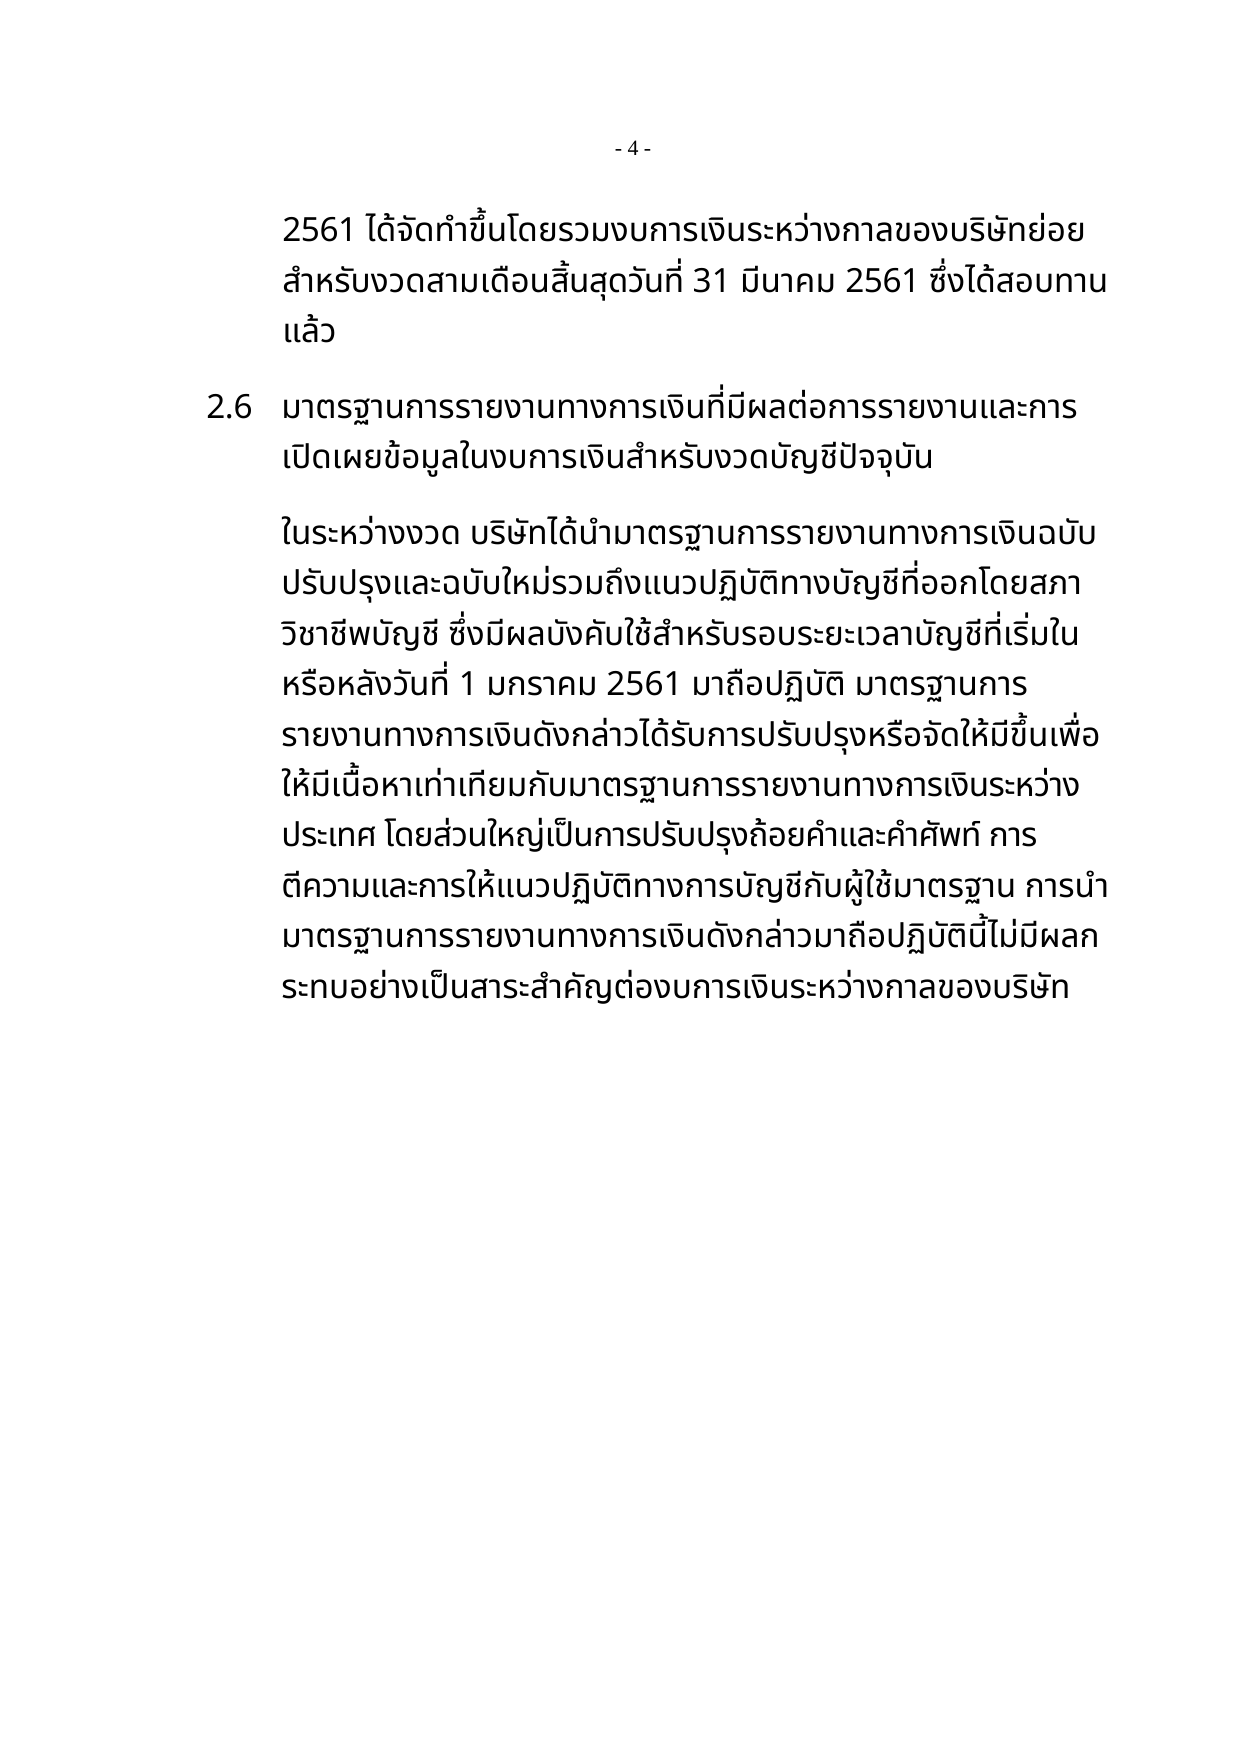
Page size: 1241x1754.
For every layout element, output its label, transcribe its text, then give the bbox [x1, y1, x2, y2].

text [207, 206, 1116, 358]
text 2.6 มาตรฐานการรายงานทางการเงินที่มีผลต่อการรายงานและการเปิดเผยข้อมูลในงบการเงินสำหรับงวดบัญชีปัจจุบัน [206, 383, 1116, 484]
text ในระหว่างงวด บริษัทได้นำมาตรฐานการรายงานทางการเงินฉบับปรับปรุงและฉบับใหม่รวมถึงแนวปฏิบัติทางบัญชีที่ออกโดยสภาวิชาชีพบัญชี ซึ่งมีผลบังคับใช้สำหรับรอบระยะเวลาบัญชีที่เริ่มในหรือหลังวันที่ 1 มกราคม 2561 มาถือปฏิบัติ มาตรฐานการรายงานทางการเงินดังกล่าวได้รับการปรับปรุงหรือจัดให้มีขึ้นเพื่อให้มีเนื้อหาเท่าเทียมกับมาตรฐานการรายงานทางการเงินระหว่างประเทศ โดยส่วนใหญ่เป็นการปรับปรุงถ้อยคำและคำศัพท์ การตีความและการให้แนวปฏิบัติทางการบัญชีกับผู้ใช้มาตรฐาน การนำมาตรฐานการรายงานทางการเงินดังกล่าวมาถือปฏิบัตินี้ไม่มีผลกระทบอย่างเป็นสาระสำคัญต่องบการเงินระหว่างกาลของบริษัท [281, 509, 1116, 1013]
